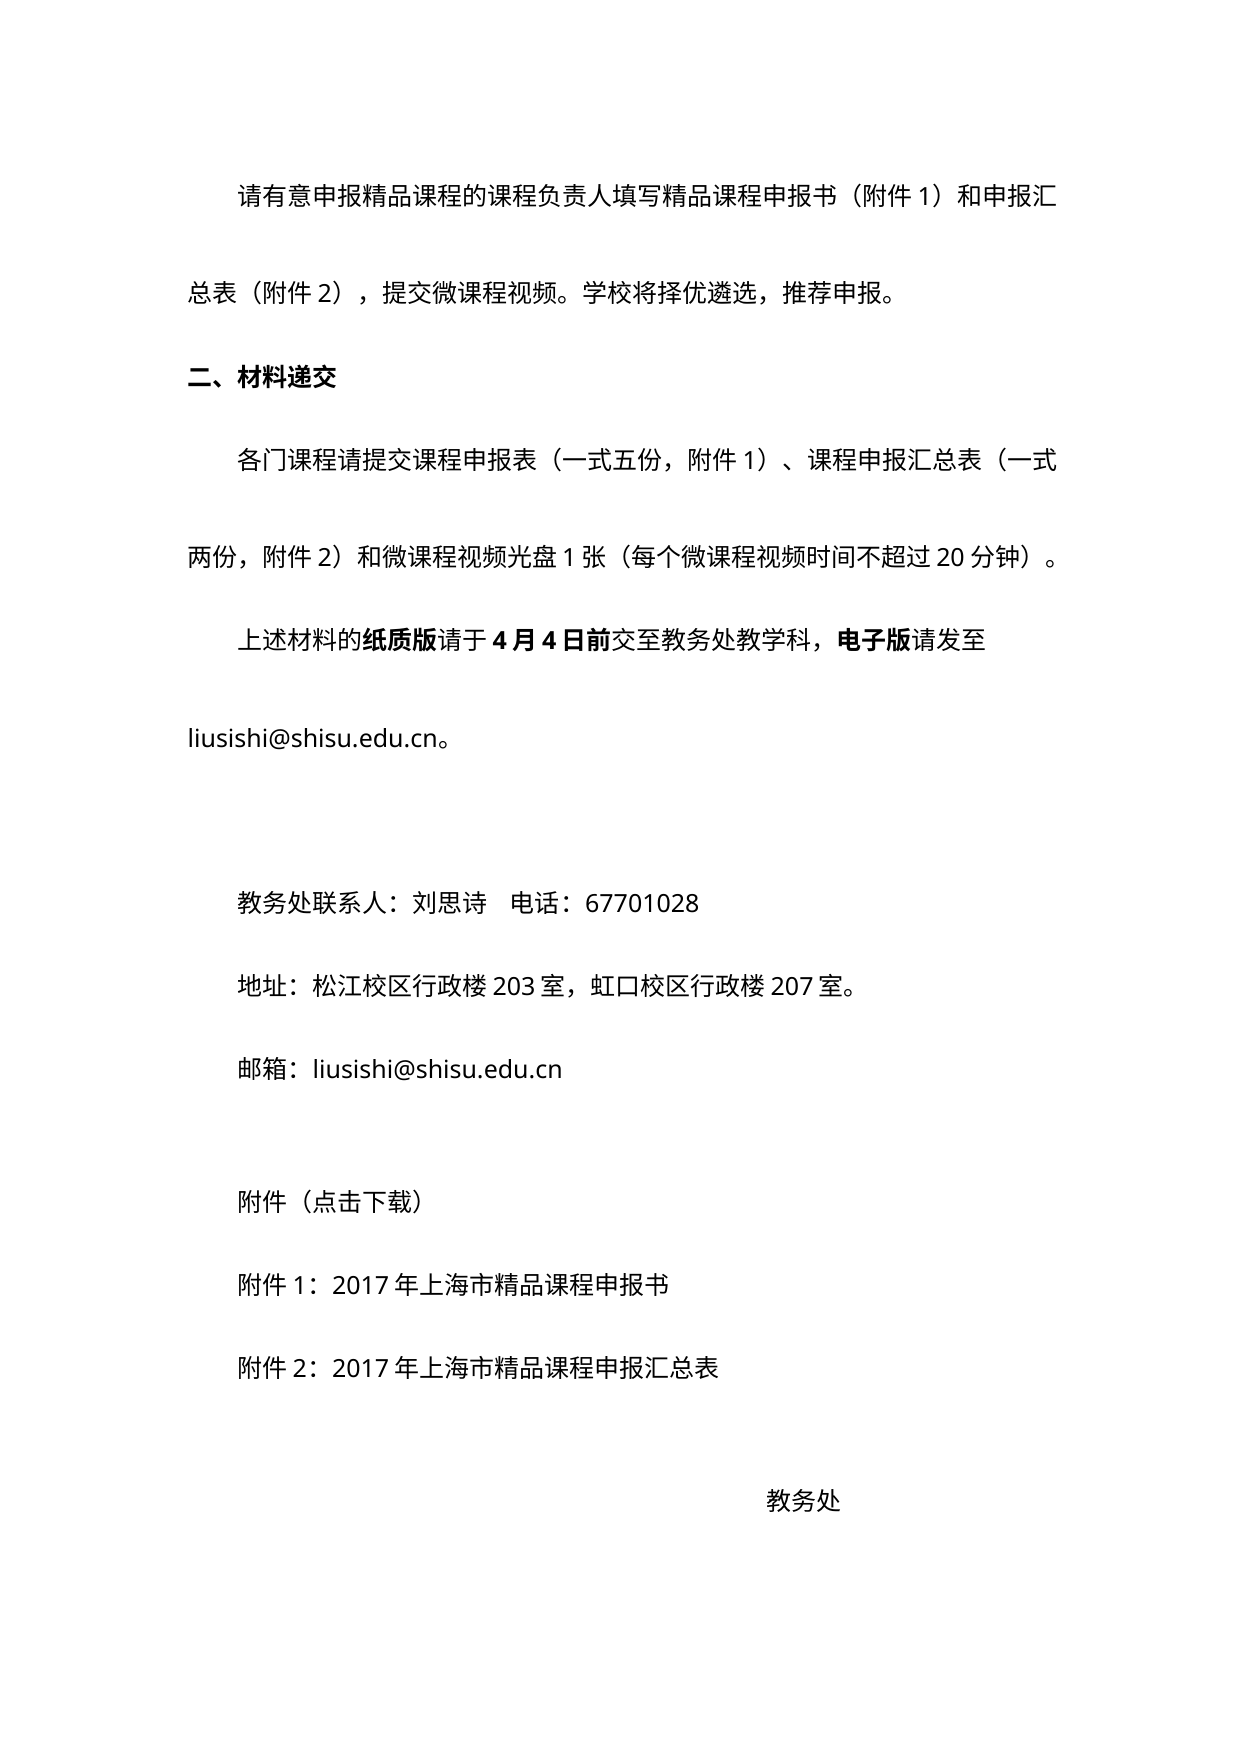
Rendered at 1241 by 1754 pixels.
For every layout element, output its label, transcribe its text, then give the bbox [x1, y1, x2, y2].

text 邮箱：liusishi@shisu.edu.cn [187, 1035, 1053, 1100]
text 地址：松江校区行政楼203室，虹口校区行政楼207室。 [187, 952, 1053, 1017]
text 附件2：2017年上海市精品课程申报汇总表 [187, 1334, 1053, 1399]
text 上述材料的纸质版请于4月4日前交至教务处教学科，电子版请发至liusishi@shisu.edu.cn。 [187, 606, 1060, 769]
text 教务处联系人：刘思诗 电话：67701028 [187, 869, 1053, 934]
text 请有意申报精品课程的课程负责人填写精品课程申报书（附件1）和申报汇总表（附件2），提交微课程视频。学校将择优遴选，推荐申报。 [187, 162, 1060, 324]
text 教务处 [187, 1467, 1053, 1532]
text 各门课程请提交课程申报表（一式五份，附件1）、课程申报汇总表（一式两份，附件2）和微课程视频光盘1张（每个微课程视频时间不超过20分钟）。 [187, 426, 1060, 588]
text 附件1：2017年上海市精品课程申报书 [187, 1251, 1053, 1316]
text 附件（点击下载） [187, 1168, 1053, 1233]
text 二、材料递交 [187, 343, 1060, 408]
